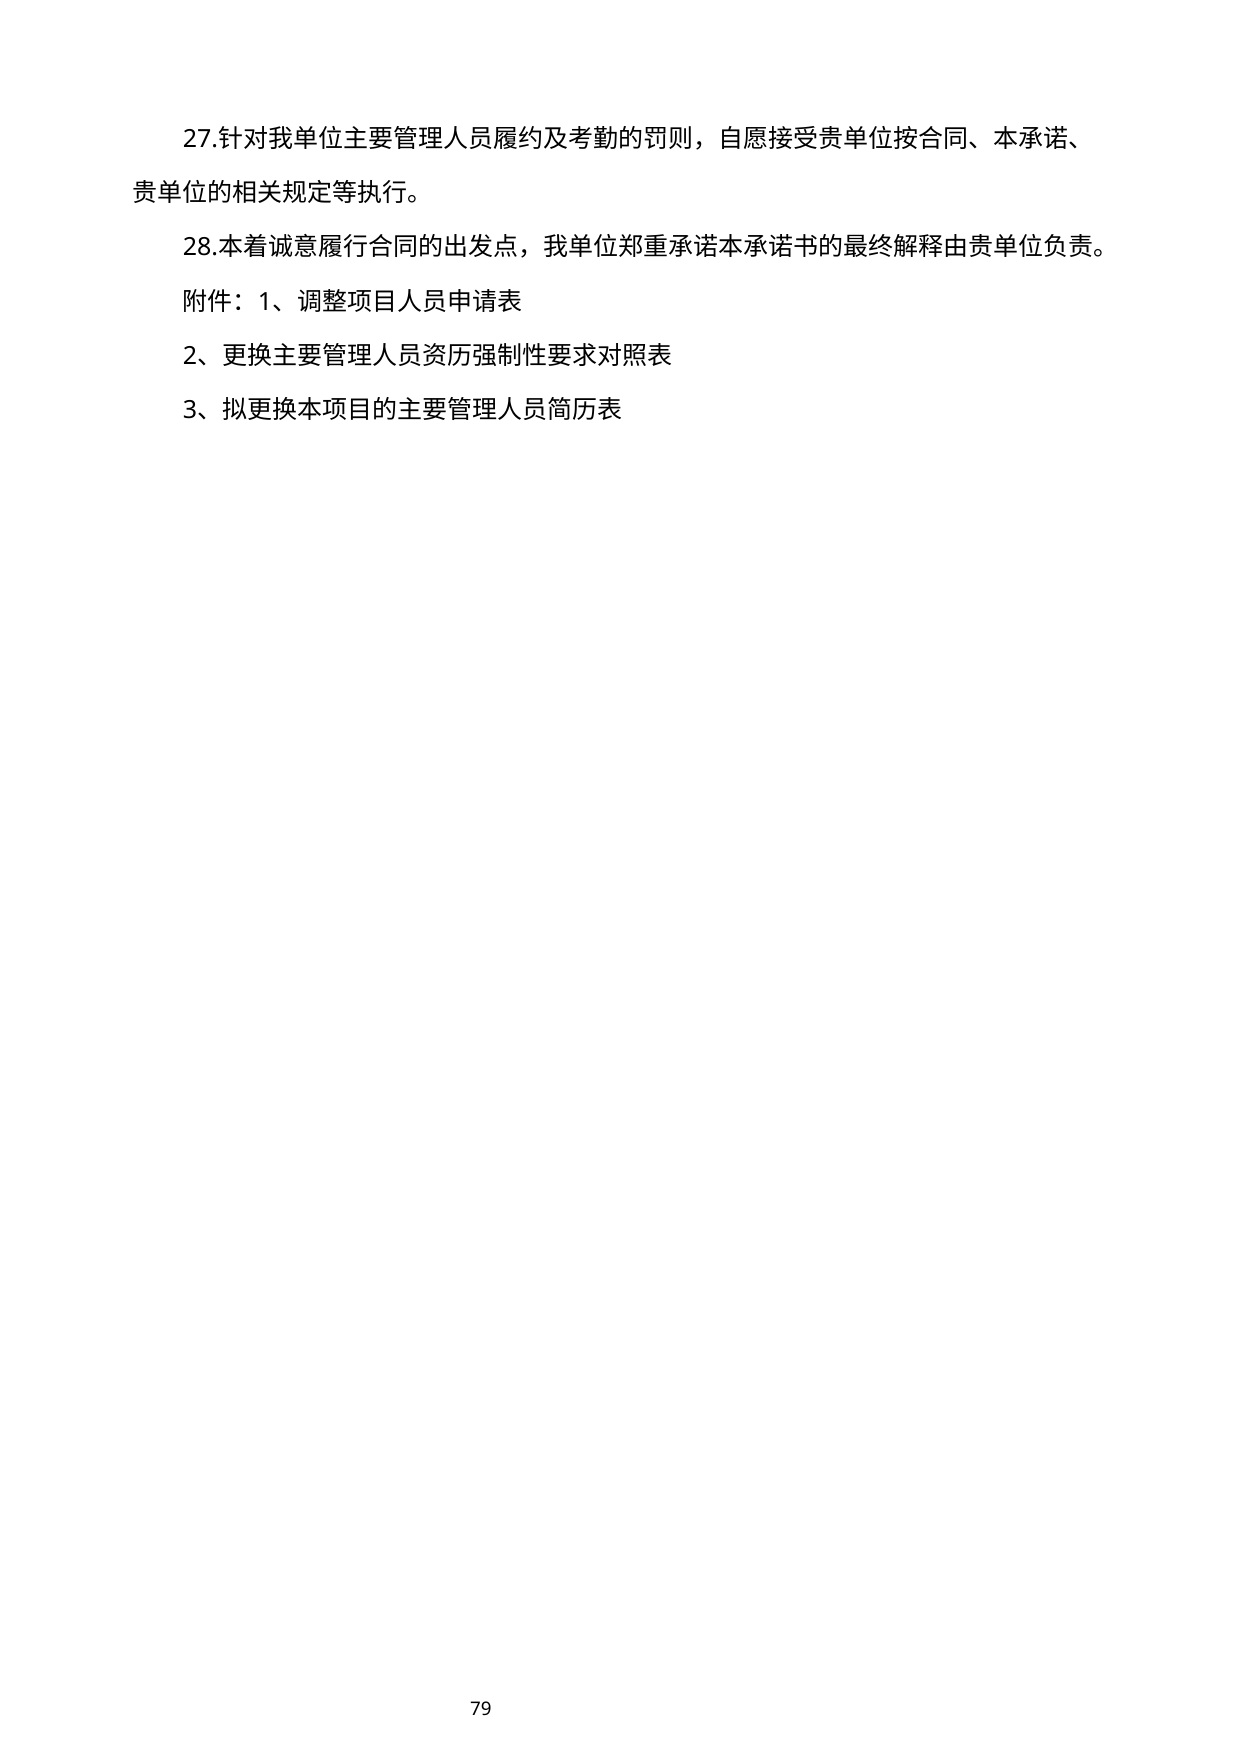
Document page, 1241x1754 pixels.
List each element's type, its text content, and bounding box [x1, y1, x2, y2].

text 2、更换主要管理人员资历强制性要求对照表 [133, 336, 1103, 372]
text 附件：1、调整项目人员申请表 [133, 281, 1103, 317]
text 3、拟更换本项目的主要管理人员简历表 [133, 390, 1103, 426]
text 27.针对我单位主要管理人员履约及考勤的罚则，自愿接受贵单位按合同、本承诺、贵单位的相关规定等执行。 [133, 118, 1103, 209]
text 28.本着诚意履行合同的出发点，我单位郑重承诺本承诺书的最终解释由贵单位负责。 [133, 227, 1103, 263]
